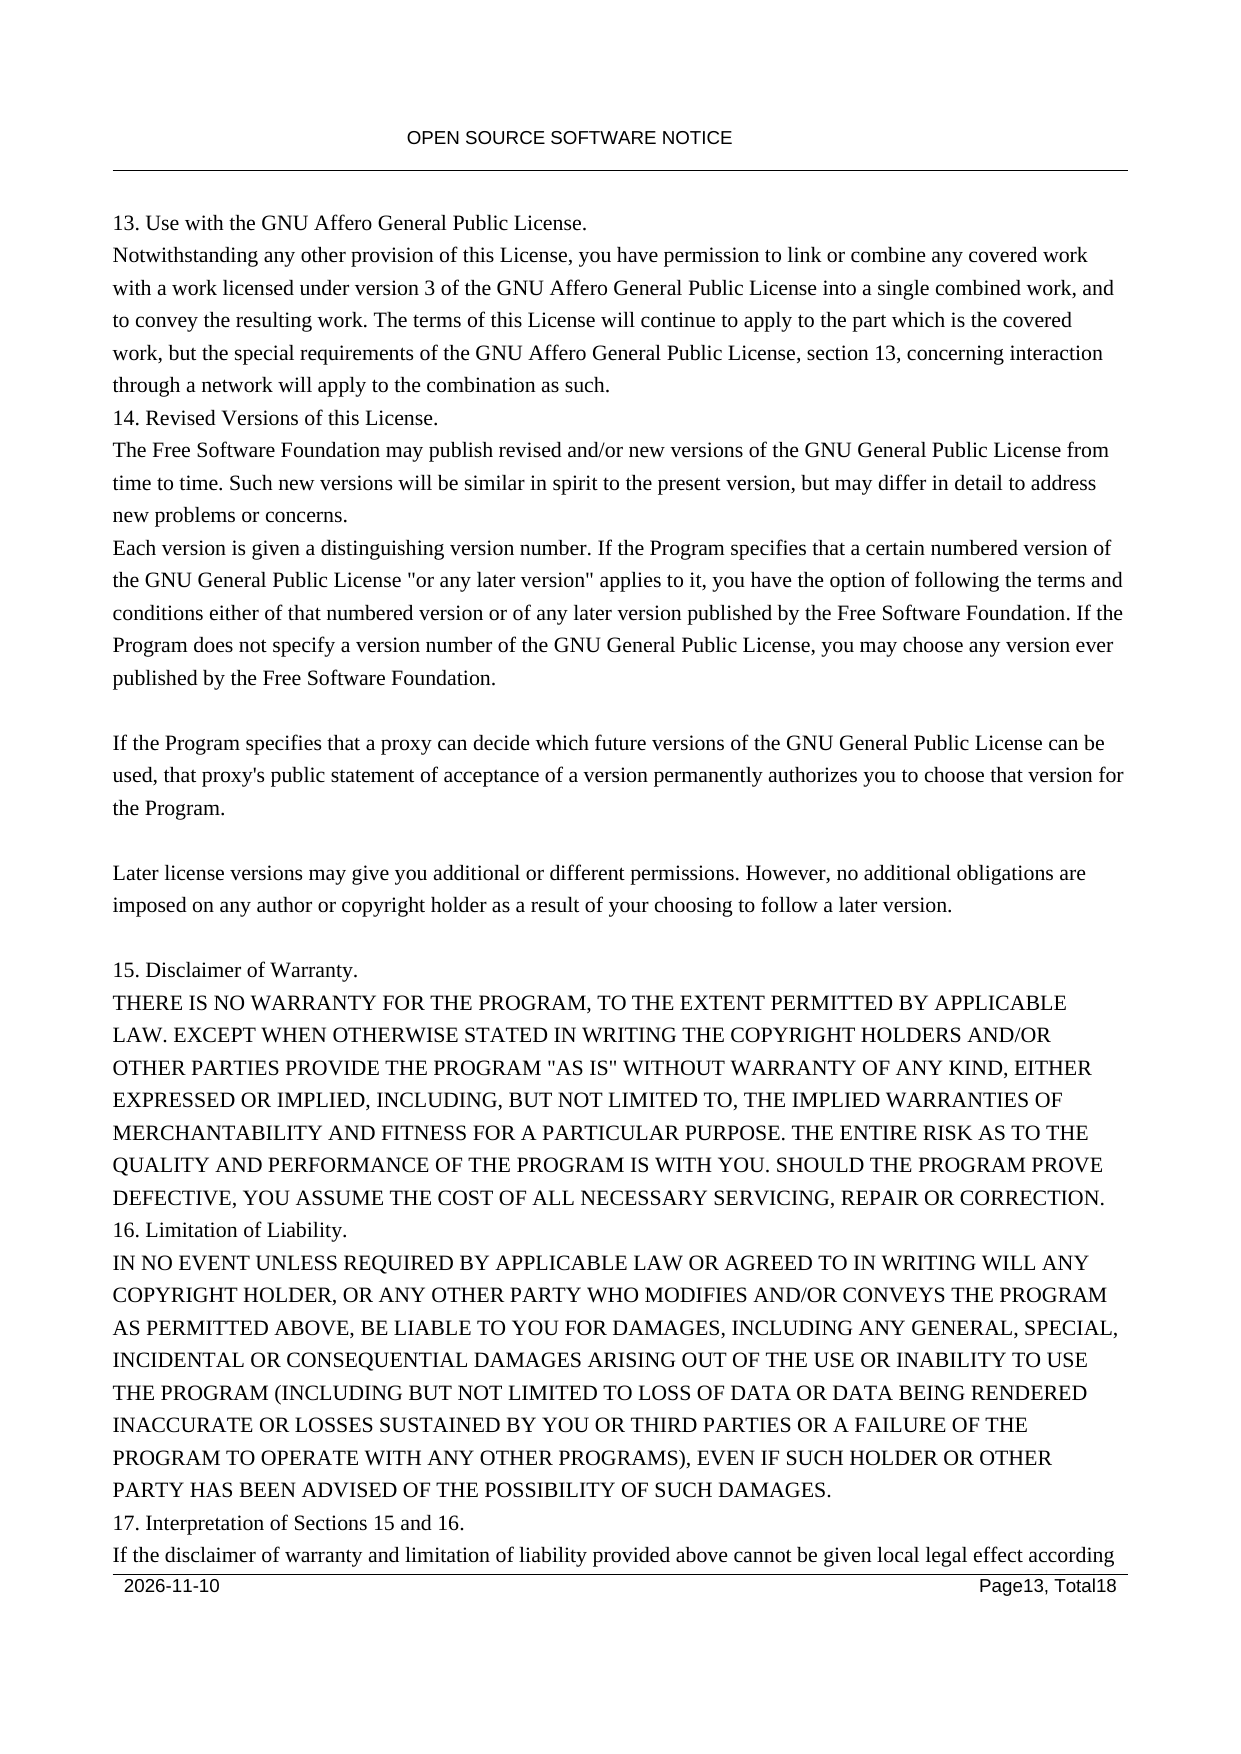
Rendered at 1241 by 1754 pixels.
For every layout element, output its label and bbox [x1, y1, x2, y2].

text [112, 206, 1128, 1571]
